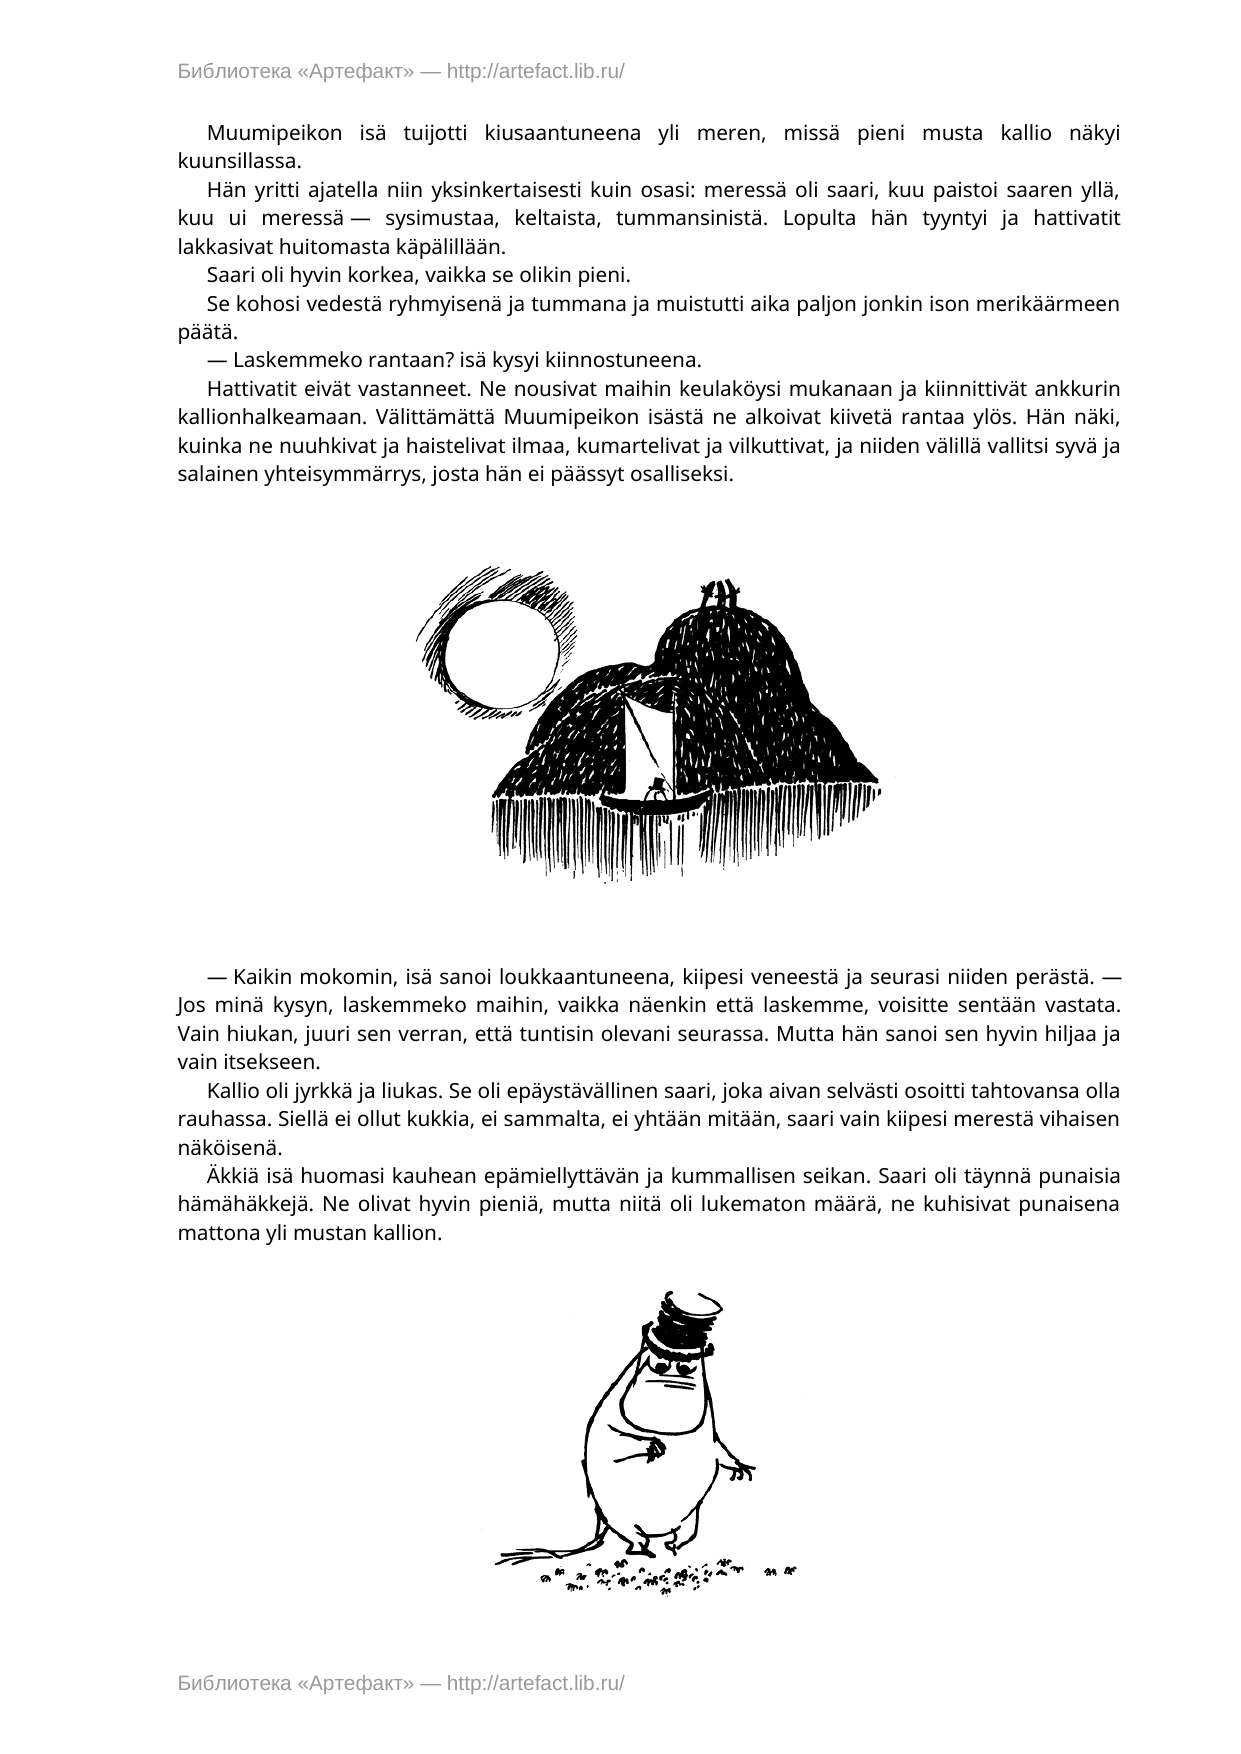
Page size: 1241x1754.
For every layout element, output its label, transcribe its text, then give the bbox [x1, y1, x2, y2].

text Äkkiä isä huomasi kauhean epämiellyttävän ja kummallisen seikan. Saari oli täynnä punaisia hämähäkkejä. Ne olivat hyvin pieniä, mutta niitä oli lukematon määrä, ne kuhisivat punaisena mattona yli mustan kallion. [177, 1161, 1122, 1246]
text Kallio oli jyrkkä ja liukas. Se oli epäystävällinen saari, joka aivan selvästi osoitti tahtovansa olla rauhassa. Siellä ei ollut kukkia, ei sammalta, ei yhtään mitään, saari vain kiipesi merestä vihaisen näköisenä. [177, 1076, 1122, 1161]
text — Kaikin mokomin, isä sanoi loukkaantuneena, kiipesi veneestä ja seurasi niiden perästä. — Jos minä kysyn, laskemmeko maihin, vaikka näenkin että laskemme, voisitte sentään vastata. Vain hiukan, juuri sen verran, että tuntisin olevani seurassa. Mutta hän sanoi sen hyvin hiljaa ja vain itsekseen. [177, 962, 1122, 1076]
picture [393, 544, 906, 906]
picture [469, 1274, 830, 1617]
text Saari oli hyvin korkea, vaikka se olikin pieni. [177, 260, 1122, 289]
text Hattivatit eivät vastanneet. Ne nousivat maihin keulaköysi mukanaan ja kiinnittivät ankkurin kallionhalkeamaan. Välittämättä Muumipeikon isästä ne alkoivat kiivetä rantaa ylös. Hän näki, kuinka ne nuuhkivat ja haistelivat ilmaa, kumartelivat ja vilkuttivat, ja niiden välillä vallitsi syvä ja salainen yhteisymmärrys, josta hän ei päässyt osalliseksi. [177, 374, 1122, 488]
text Muumipeikon isä tuijotti kiusaantuneena yli meren, missä pieni musta kallio näkyi kuunsillassa. [177, 118, 1122, 175]
text Hän yritti ajatella niin yksinkertaisesti kuin osasi: meressä oli saari, kuu paistoi saaren yllä, kuu ui meressä — sysimustaa, keltaista, tummansinistä. Lopulta hän tyyntyi ja hattivatit lakkasivat huitomasta käpälillään. [177, 175, 1122, 260]
text Se kohosi vedestä ryhmyisenä ja tummana ja muistutti aika paljon jonkin ison merikäärmeen päätä. [177, 289, 1122, 346]
text — Laskemmeko rantaan? isä kysyi kiinnostuneena. [177, 346, 1122, 374]
